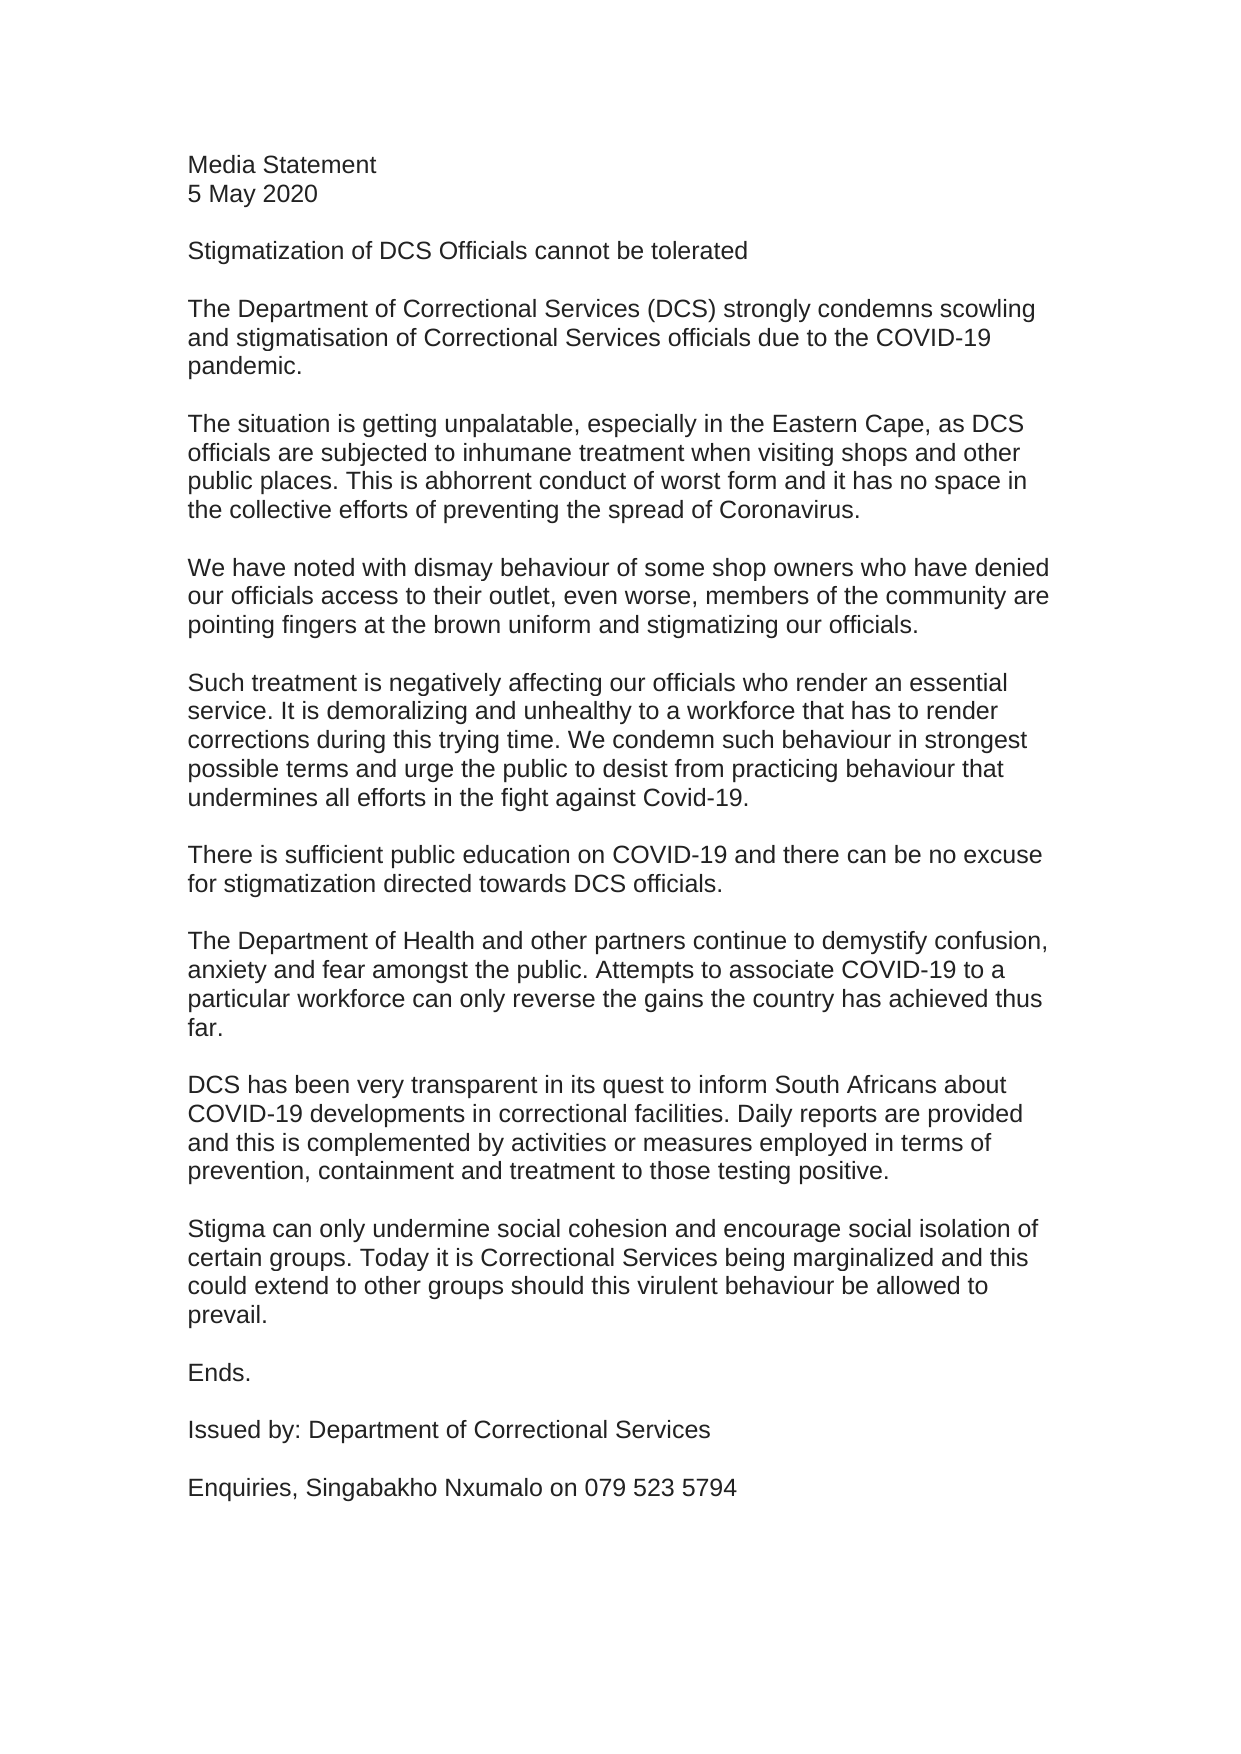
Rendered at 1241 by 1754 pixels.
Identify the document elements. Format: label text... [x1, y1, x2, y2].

text Media Statement 5 May 2020 Stigmatization of DCS Officials cannot be tolerated The Department of Correctional Services (DCS) strongly condemns scowling and stigmatisation of Correctional Services officials due to the COVID-19 pandemic. The situation is getting unpalatable, especially in the Eastern Cape, as DCS officials are subjected to inhumane treatment when visiting shops and other public places. This is abhorrent conduct of worst form and it has no space in the collective efforts of preventing the spread of Coronavirus. We have noted with dismay behaviour of some shop owners who have denied our officials access to their outlet, even worse, members of the community are pointing fingers at the brown uniform and stigmatizing our officials. Such treatment is negatively affecting our officials who render an essential service. It is demoralizing and unhealthy to a workforce that has to render corrections during this trying time. We condemn such behaviour in strongest possible terms and urge the public to desist from practicing behaviour that undermines all efforts in the fight against Covid-19. There is sufficient public education on COVID-19 and there can be no excuse for stigmatization directed towards DCS officials. The Department of Health and other partners continue to demystify confusion, anxiety and fear amongst the public. Attempts to associate COVID-19 to a particular workforce can only reverse the gains the country has achieved thus far. DCS has been very transparent in its quest to inform South Africans about COVID-19 developments in correctional facilities. Daily reports are provided and this is complemented by activities or measures employed in terms of prevention, containment and treatment to those testing positive. Stigma can only undermine social cohesion and encourage social isolation of certain groups. Today it is Correctional Services being marginalized and this could extend to other groups should this virulent behaviour be allowed to prevail. Ends. Issued by: Department of Correctional Services Enquiries, Singabakho Nxumalo on 079 523 5794 [187, 150, 1053, 1501]
